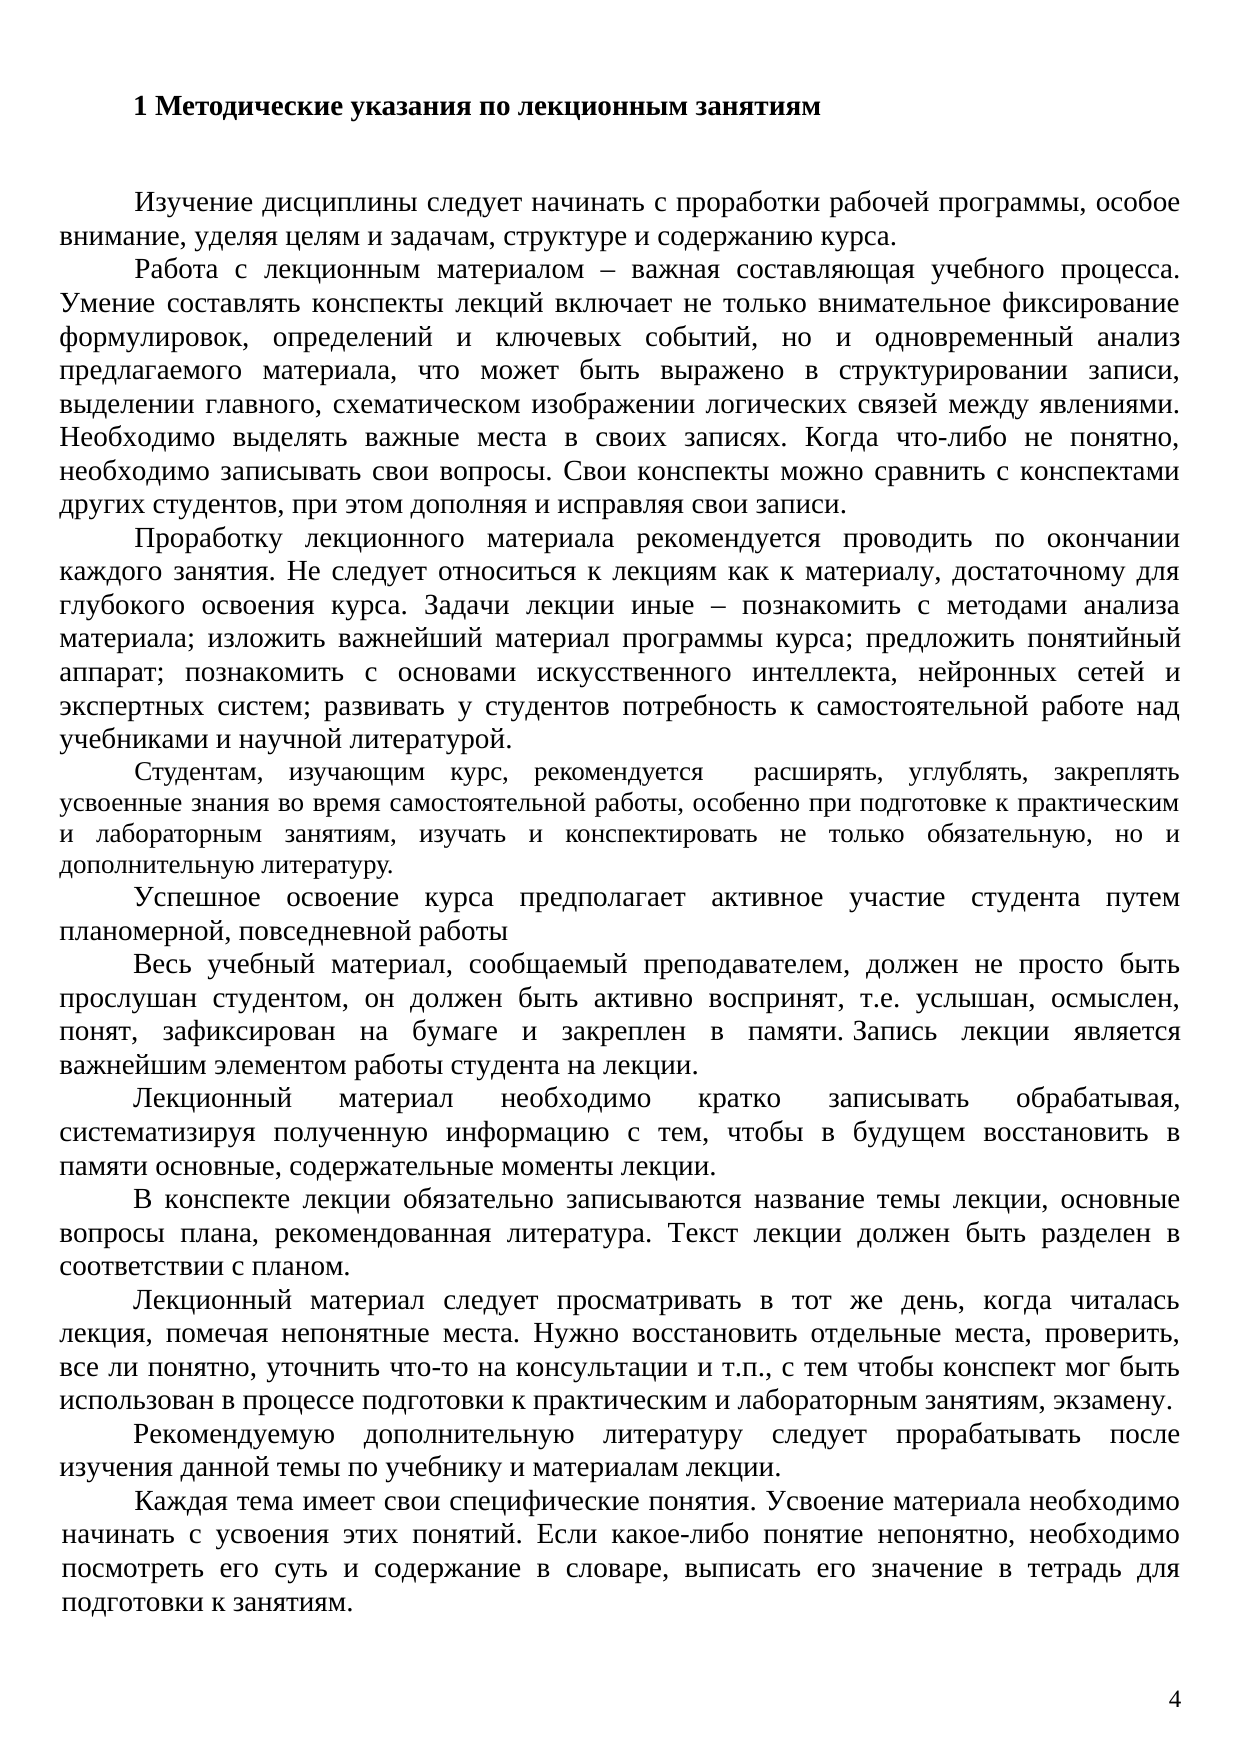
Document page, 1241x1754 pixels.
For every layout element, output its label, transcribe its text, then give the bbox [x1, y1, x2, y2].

text Весь учебный материал, сообщаемый преподавателем, должен не просто быть прослушан студентом, он должен быть активно воспринят, т.е. услышан, осмыслен, понят, зафиксирован на бумаге и закреплен в памяти. Запись лекции является важнейшим элементом работы студента на лекции. [59, 946, 1181, 1081]
text Успешное освоение курса предполагает активное участие студента путем планомерной, повседневной работы [59, 879, 1181, 946]
text Студентам, изучающим курс, рекомендуется расширять, углублять, закреплять усвоенные знания во время самостоятельной работы, особенно при подготовке к практическим и лабораторным занятиям, изучать и конспектировать не только обязательную, но и дополнительную литературу. [59, 755, 1181, 879]
text Каждая тема имеет свои специфические понятия. Усвоение материала необходимо начинать с усвоения этих понятий. Если какое-либо понятие непонятно, необходимо посмотреть его суть и содержание в словаре, выписать его значение в тетрадь для подготовки к занятиям. [61, 1483, 1181, 1617]
text Лекционный материал необходимо кратко записывать обрабатывая, систематизируя полученную информацию с тем, чтобы в будущем восстановить в памяти основные, содержательные моменты лекции. [59, 1081, 1181, 1181]
text Работа с лекционным материалом – важная составляющая учебного процесса. Умение составлять конспекты лекций включает не только внимательное фиксирование формулировок, определений и ключевых событий, но и одновременный анализ предлагаемого материала, что может быть выражено в структурировании записи, выделении главного, схематическом изображении логических связей между явлениями. Необходимо выделять важные места в своих записях. Когда что-либо не понятно, необходимо записывать свои вопросы. Свои конспекты можно сравнить с конспектами других студентов, при этом дополняя и исправляя свои записи. [59, 252, 1181, 520]
text Изучение дисциплины следует начинать с проработки рабочей программы, особое внимание, уделяя целям и задачам, структуре и содержанию курса. [59, 184, 1181, 252]
text Рекомендуемую дополнительную литературу следует прорабатывать после изучения данной темы по учебнику и материалам лекции. [59, 1416, 1181, 1483]
text Лекционный материал следует просматривать в тот же день, когда читалась лекция, помечая непонятные места. Нужно восстановить отдельные места, проверить, все ли понятно, уточнить что-то на консультации и т.п., с тем чтобы конспект мог быть использован в процессе подготовки к практическим и лабораторным занятиям, экзамену. [59, 1282, 1181, 1416]
subtitle 1 Методические указания по лекционным занятиям [59, 88, 1181, 122]
text В конспекте лекции обязательно записываются название темы лекции, основные вопросы плана, рекомендованная литература. Текст лекции должен быть разделен в соответствии с планом. [59, 1181, 1181, 1282]
text Проработку лекционного материала рекомендуется проводить по окончании каждого занятия. Не следует относиться к лекциям как к материалу, достаточному для глубокого освоения курса. Задачи лекции иные – познакомить с методами анализа материала; изложить важнейший материал программы курса; предложить понятийный аппарат; познакомить с основами искусственного интеллекта, нейронных сетей и экспертных систем; развивать у студентов потребность к самостоятельной работе над учебниками и научной литературой. [59, 520, 1181, 755]
